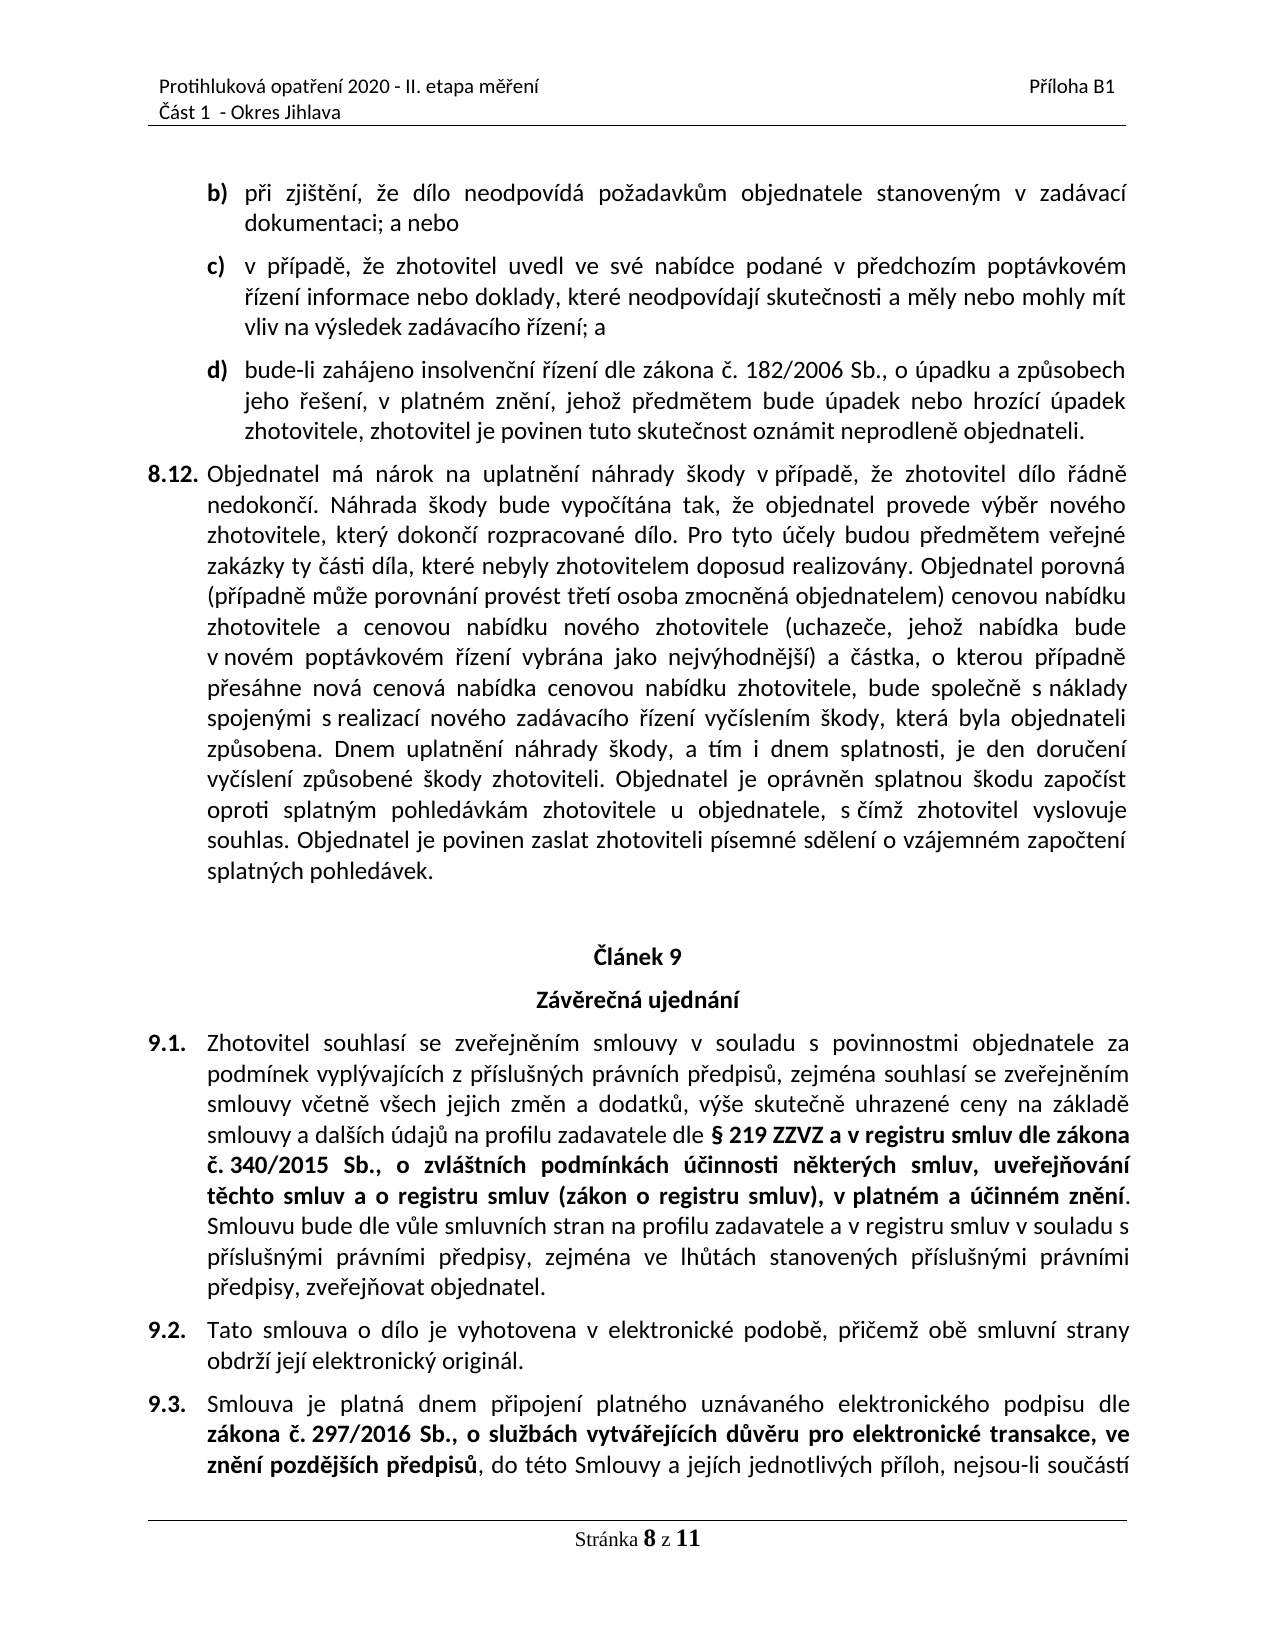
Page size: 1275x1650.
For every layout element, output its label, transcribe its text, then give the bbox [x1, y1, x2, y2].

list Zhotovitel souhlasí se zveřejněním smlouvy v souladu s povinnostmi objednatele za podmínek vyplývajících z příslušných právních předpisů, zejména souhlasí se zveřejněním smlouvy včetně všech jejich změn a dodatků, výše skutečně uhrazené ceny na základě smlouvy a dalších údajů na profilu zadavatele dle § 219 ZZVZ a v registru smluv dle zákona č. 340/2015 Sb., o zvláštních podmínkách účinnosti některých smluv, uveřejňování těchto smluv a o registru smluv (zákon o registru smluv), v platném a účinném znění. Smlouvu bude dle vůle smluvních stran na profilu zadavatele a v registru smluv v souladu s příslušnými právními předpisy, zejména ve lhůtách stanovených příslušnými právními předpisy, zveřejňovat objednatel. [148, 1027, 1131, 1302]
list při zjištění, že dílo neodpovídá požadavkům objednatele stanoveným v zadávací dokumentaci; a nebo [207, 177, 1127, 238]
list bude-li zahájeno insolvenční řízení dle zákona č. 182/2006 Sb., o úpadku a způsobech jeho řešení, v platném znění, jehož předmětem bude úpadek nebo hrozící úpadek zhotovitele, zhotovitel je povinen tuto skutečnost oznámit neprodleně objednateli. [207, 354, 1127, 446]
list Objednatel má nárok na uplatnění náhrady škody v případě, že zhotovitel dílo řádně nedokončí. Náhrada škody bude vypočítána tak, že objednatel provede výběr nového zhotovitele, který dokončí rozpracované dílo. Pro tyto účely budou předmětem veřejné zakázky ty části díla, které nebyly zhotovitelem doposud realizovány. Objednatel porovná (případně může porovnání provést třetí osoba zmocněná objednatelem) cenovou nabídku zhotovitele a cenovou nabídku nového zhotovitele (uchazeče, jehož nabídka bude v novém poptávkovém řízení vybrána jako nejvýhodnější) a částka, o kterou případně přesáhne nová cenová nabídka cenovou nabídku zhotovitele, bude společně s náklady spojenými s realizací nového zadávacího řízení vyčíslením škody, která byla objednateli způsobena. Dnem uplatnění náhrady škody, a tím i dnem splatnosti, je den doručení vyčíslení způsobené škody zhotoviteli. Objednatel je oprávněn splatnou škodu započíst oproti splatným pohledávkám zhotovitele u objednatele, s čímž zhotovitel vyslovuje souhlas. Objednatel je povinen zaslat zhotoviteli písemné sdělení o vzájemném započtení splatných pohledávek. [148, 458, 1127, 886]
list v případě, že zhotovitel uvedl ve své nabídce podané v předchozím poptávkovém řízení informace nebo doklady, které neodpovídají skutečnosti a měly nebo mohly mít vliv na výsledek zadávacího řízení; a [207, 250, 1127, 342]
text Článek 9 [148, 941, 1127, 972]
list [148, 1388, 1131, 1479]
list Tato smlouva o dílo je vyhotovena v elektronické podobě, přičemž obě smluvní strany obdrží její elektronický originál. [148, 1314, 1131, 1375]
text Závěrečná ujednání [148, 984, 1127, 1015]
